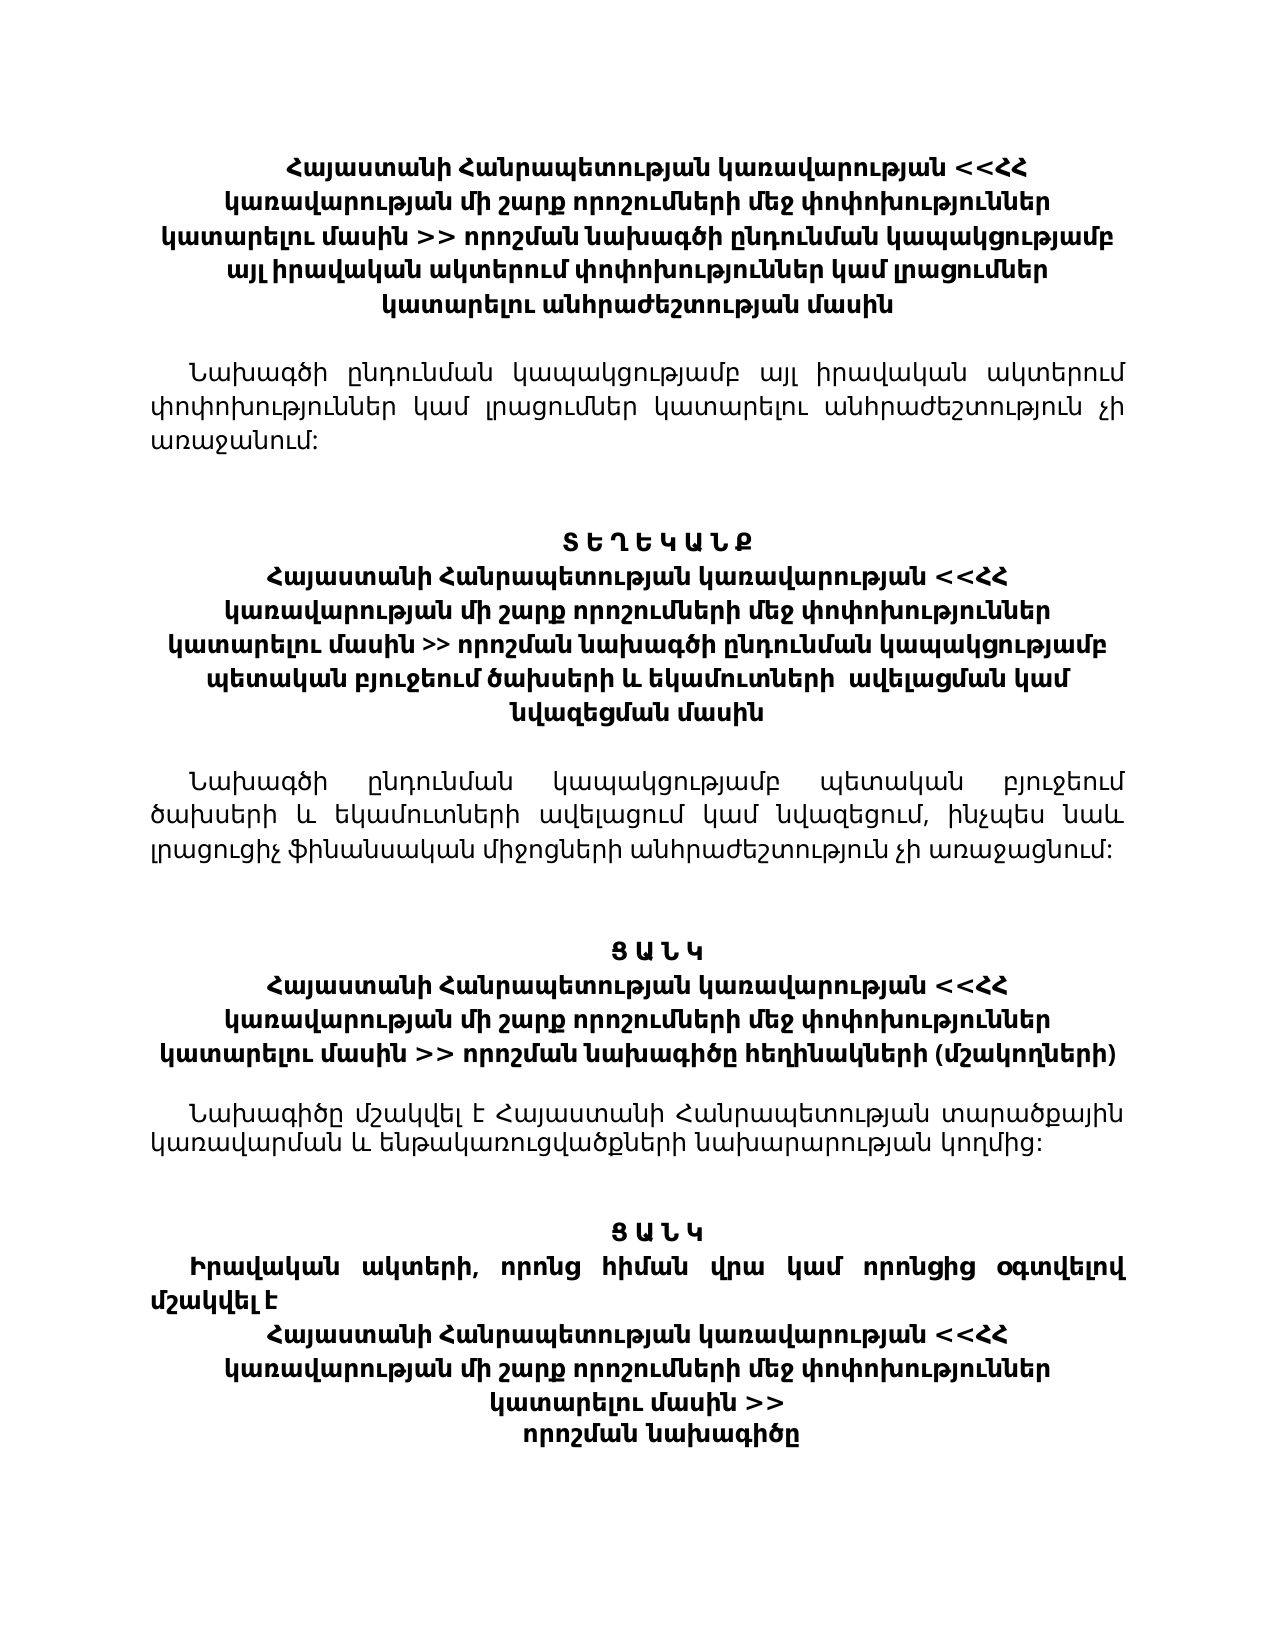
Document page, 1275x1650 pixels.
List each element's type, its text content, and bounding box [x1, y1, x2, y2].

text Հայաստանի Հանրապետության կառավարության <<ՀՀ կառավարության մի շարք որոշումների մեջ փոփոխություններ կատարելու մասին >> [150, 1317, 1125, 1419]
text Հայաստանի Հանրապետության կառավարության <<ՀՀ կառավարության մի շարք որոշումների մեջ փոփոխություններ կատարելու մասին >> որոշման նախագծի ընդունման կապակցությամբ պետական բյուջեում ծախսերի և եկամուտների ավելացման կամ նվազեցման մասին [150, 559, 1125, 729]
text որոշման նախագիծը [150, 1419, 1125, 1448]
text Նախագծի ընդունման կապակցությամբ այլ իրավական ակտերում փոփոխություններ կամ լրացումներ կատարելու անհրաժեշտություն չի առաջանում: [150, 354, 1125, 457]
text Ց Ա Ն Կ [150, 933, 1125, 967]
text Նախագծի ընդունման կապակցությամբ պետական բյուջեում ծախսերի և եկամուտների ավելացում կամ նվազեցում, ինչպես նաև լրացուցիչ ֆինանսական միջոցների անհրաժեշտություն չի առաջացնում: [150, 763, 1125, 865]
text Տ Ե Ղ Ե Կ Ա Ն Ք [150, 525, 1125, 559]
text Նախագիծը մշակվել է Հայաստանի Հանրապետության տարածքային կառավարման և ենթակառուցվածքների նախարարության կողմից: [150, 1099, 1125, 1157]
text Հայաստանի Հանրապետության կառավարության <<ՀՀ կառավարության մի շարք որոշումների մեջ փոփոխություններ կատարելու մասին >> որոշման նախագծի ընդունման կապակցությամբ այլ իրավական ակտերում փոփոխություններ կամ լրացումներ կատարելու անհրաժեշտության մասին [150, 150, 1125, 320]
text Հայաստանի Հանրապետության կառավարության <<ՀՀ կառավարության մի շարք որոշումների մեջ փոփոխություններ կատարելու մասին >> որոշման նախագիծը հեղինակների (մշակողների) [150, 967, 1125, 1070]
text Ց Ա Ն Կ [150, 1214, 1125, 1248]
text Իրավական ակտերի, որոնց հիման վրա կամ որոնցից օգտվելով մշակվել է [150, 1248, 1125, 1317]
